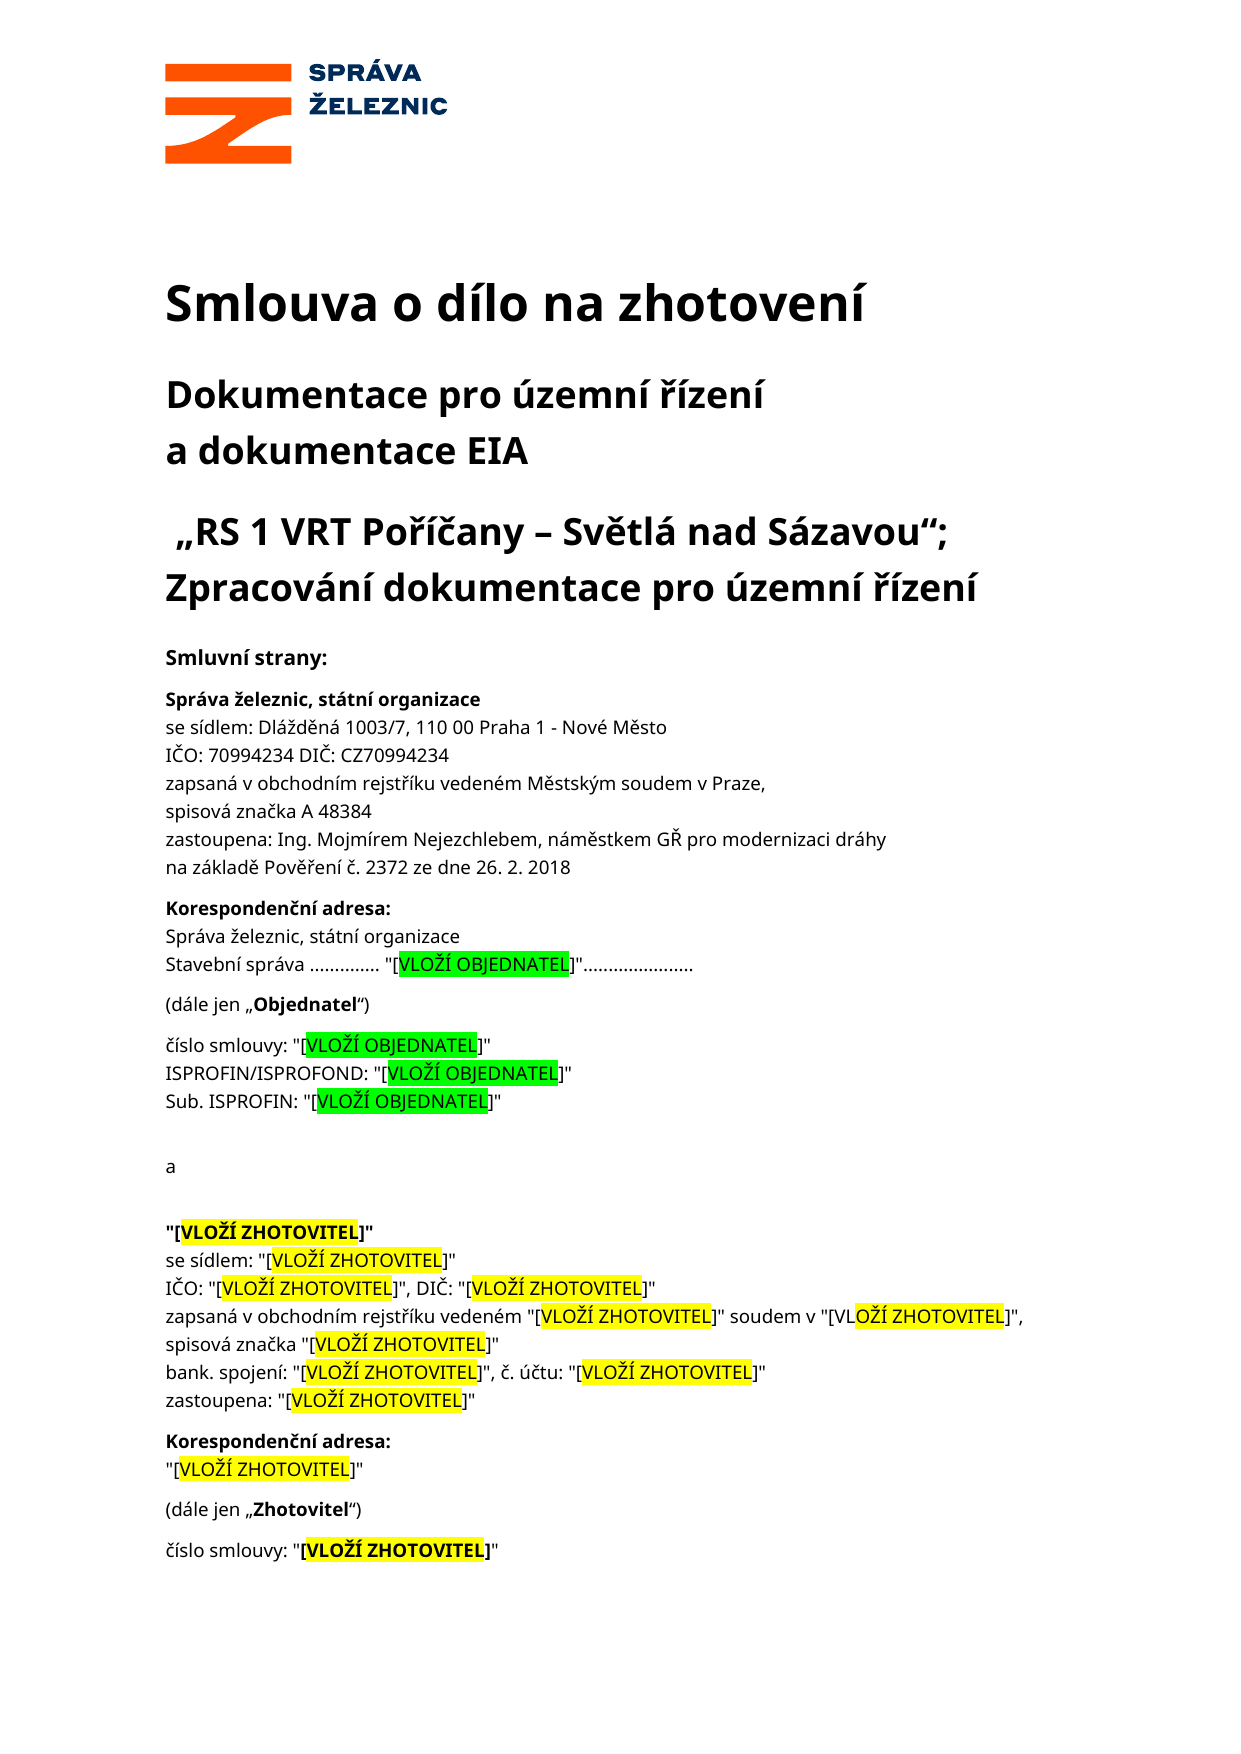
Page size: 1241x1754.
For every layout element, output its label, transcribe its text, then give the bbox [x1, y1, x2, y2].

text spisová značka "[VLOŽÍ ZHOTOVITEL]" [485, 1331, 1075, 1357]
text Správa železnic, státní organizace [165, 923, 1075, 949]
text Sub. ISPROFIN: "[VLOŽÍ OBJEDNATEL]" [488, 1088, 1075, 1114]
text Smlouva o dílo na zhotovení [165, 268, 1075, 336]
text číslo smlouvy: "[VLOŽÍ OBJEDNATEL]" [165, 1032, 306, 1058]
text číslo smlouvy: "[VLOŽÍ OBJEDNATEL]" [477, 1032, 1075, 1058]
text a [165, 1154, 1075, 1179]
text na základě Pověření č. 2372 ze dne 26. 2. 2018 [165, 854, 1075, 880]
text Smluvní strany: [165, 643, 1075, 671]
text zastoupena: Ing. Mojmírem Nejezchlebem, náměstkem GŘ pro modernizaci dráhy [165, 827, 1075, 852]
text ISPROFIN/ISPROFOND: "[VLOŽÍ OBJEDNATEL]" [165, 1060, 388, 1086]
text Stavební správa .............. "[VLOŽÍ OBJEDNATEL]"...................... [569, 951, 1075, 977]
text číslo smlouvy: "[VLOŽÍ ZHOTOVITEL]" [484, 1537, 1075, 1562]
text spisová značka A 48384 [165, 798, 1075, 824]
text číslo smlouvy: "[VLOŽÍ ZHOTOVITEL]" [165, 1537, 306, 1562]
text se sídlem: "[VLOŽÍ ZHOTOVITEL]" [442, 1247, 1075, 1273]
text Stavební správa .............. "[VLOŽÍ OBJEDNATEL]"...................... [165, 951, 399, 977]
text Dokumentace pro územní řízení [165, 368, 1075, 419]
text IČO: 70994234 DIČ: CZ70994234 [165, 742, 1075, 768]
text spisová značka "[VLOŽÍ ZHOTOVITEL]" [165, 1331, 315, 1357]
text zastoupena: "[VLOŽÍ ZHOTOVITEL]" [165, 1387, 1075, 1413]
text Korespondenční adresa: [165, 1428, 1075, 1453]
text (dále jen „Objednatel“) [165, 992, 1075, 1017]
text Správa železnic, státní organizace [165, 686, 1075, 712]
text ISPROFIN/ISPROFOND: "[VLOŽÍ OBJEDNATEL]" [558, 1060, 1075, 1086]
text "[VLOŽÍ ZHOTOVITEL]" [349, 1456, 1075, 1481]
text "[VLOŽÍ ZHOTOVITEL]" [358, 1219, 1075, 1245]
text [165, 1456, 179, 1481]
text Sub. ISPROFIN: "[VLOŽÍ OBJEDNATEL]" [165, 1088, 317, 1114]
text (dále jen „Zhotovitel“) [165, 1496, 1075, 1522]
text se sídlem: "[VLOŽÍ ZHOTOVITEL]" [165, 1247, 272, 1273]
text a dokumentace EIA [165, 424, 1075, 475]
text bank. spojení: "[VLOŽÍ ZHOTOVITEL]", č. účtu: "[VLOŽÍ ZHOTOVITEL]" [752, 1359, 1075, 1385]
text zapsaná v obchodním rejstříku vedeném Městským soudem v Praze, [165, 771, 1075, 796]
text zapsaná v obchodním rejstříku vedeném "[VLOŽÍ ZHOTOVITEL]" soudem v "[VLOŽÍ ZHOTOVITEL]", [165, 1303, 541, 1329]
text IČO: "[VLOŽÍ ZHOTOVITEL]", DIČ: "[VLOŽÍ ZHOTOVITEL]" [642, 1275, 1075, 1301]
text se sídlem: Dlážděná 1003/7, 110 00 Praha 1 - Nové Město [165, 714, 1075, 740]
text Korespondenční adresa: [165, 895, 1075, 921]
